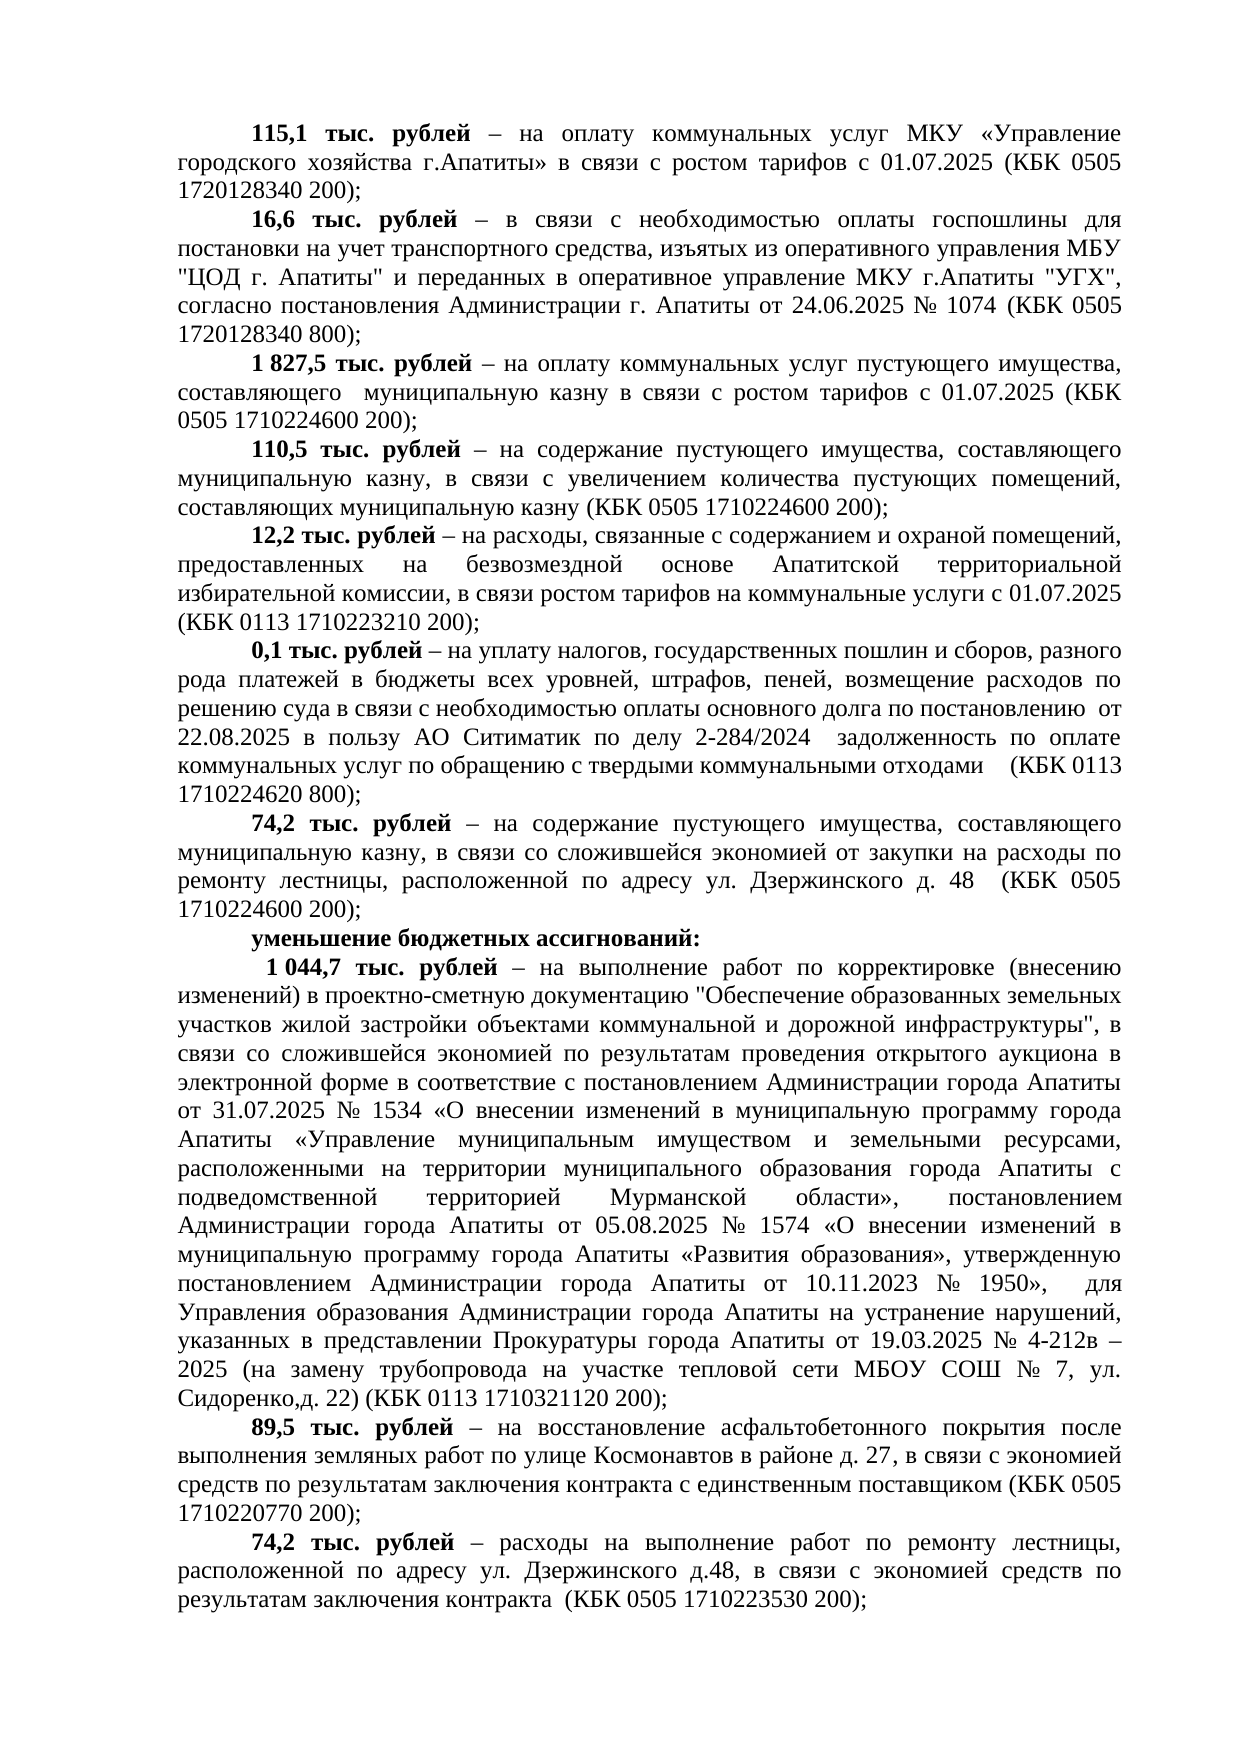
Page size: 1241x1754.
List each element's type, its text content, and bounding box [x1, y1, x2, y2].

text 110,5 тыс. рублей – на содержание пустующего имущества, составляющего муниципальную казну, в связи с увеличением количества пустующих помещений, составляющих муниципальную казну (КБК 0505 1710224600 200); [177, 434, 1122, 521]
text 74,2 тыс. рублей – на содержание пустующего имущества, составляющего муниципальную казну, в связи со сложившейся экономией от закупки на расходы по ремонту лестницы, расположенной по адресу ул. Дзержинского д. 48 (КБК 0505 1710224600 200); [177, 808, 1122, 923]
text 115,1 тыс. рублей – на оплату коммунальных услуг МКУ «Управление городского хозяйства г.Апатиты» в связи с ростом тарифов с 01.07.2025 (КБК 0505 1720128340 200); [177, 118, 1122, 204]
text 12,2 тыс. рублей – на расходы, связанные с содержанием и охраной помещений, предоставленных на безвозмездной основе Апатитской территориальной избирательной комиссии, в связи ростом тарифов на коммунальные услуги с 01.07.2025 (КБК 0113 1710223210 200); [177, 521, 1122, 636]
text 74,2 тыс. рублей – расходы на выполнение работ по ремонту лестницы, расположенной по адресу ул. Дзержинского д.48, в связи с экономией средств по результатам заключения контракта (КБК 0505 1710223530 200); [177, 1527, 1122, 1613]
text 16,6 тыс. рублей – в связи с необходимостью оплаты госпошлины для постановки на учет транспортного средства, изъятых из оперативного управления МБУ "ЦОД г. Апатиты" и переданных в оперативное управление МКУ г.Апатиты "УГХ", согласно постановления Администрации г. Апатиты от 24.06.2025 № 1074 (КБК 0505 1720128340 800); [177, 204, 1122, 348]
text уменьшение бюджетных ассигнований: [177, 923, 1122, 952]
text 1 827,5 тыс. рублей – на оплату коммунальных услуг пустующего имущества, составляющего муниципальную казну в связи с ростом тарифов с 01.07.2025 (КБК 0505 1710224600 200); [177, 348, 1122, 434]
text 1 044,7 тыс. рублей – на выполнение работ по корректировке (внесению изменений) в проектно-сметную документацию "Обеспечение образованных земельных участков жилой застройки объектами коммунальной и дорожной инфраструктуры", в связи со сложившейся экономией по результатам проведения открытого аукциона в электронной форме в соответствие с постановлением Администрации города Апатиты от 31.07.2025 № 1534 «О внесении изменений в муниципальную программу города Апатиты «Управление муниципальным имуществом и земельными ресурсами, расположенными на территории муниципального образования города Апатиты с подведомственной территорией Мурманской области», постановлением Администрации города Апатиты от 05.08.2025 № 1574 «О внесении изменений в муниципальную программу города Апатиты «Развития образования», утвержденную постановлением Администрации города Апатиты от 10.11.2023 № 1950», для Управления образования Администрации города Апатиты на устранение нарушений, указанных в представлении Прокуратуры города Апатиты от 19.03.2025 № 4-212в – 2025 (на замену трубопровода на участке тепловой сети МБОУ СОШ № 7, ул. Сидоренко,д. 22) (КБК 0113 1710321120 200); [177, 952, 1122, 1412]
text 89,5 тыс. рублей – на восстановление асфальтобетонного покрытия после выполнения земляных работ по улице Космонавтов в районе д. 27, в связи с экономией средств по результатам заключения контракта с единственным поставщиком (КБК 0505 1710220770 200); [177, 1412, 1122, 1527]
text 0,1 тыс. рублей – на уплату налогов, государственных пошлин и сборов, разного рода платежей в бюджеты всех уровней, штрафов, пеней, возмещение расходов по решению суда в связи с необходимостью оплаты основного долга по постановлению от 22.08.2025 в пользу АО Ситиматик по делу 2-284/2024 задолженность по оплате коммунальных услуг по обращению с твердыми коммунальными отходами (КБК 0113 1710224620 800); [177, 636, 1122, 808]
